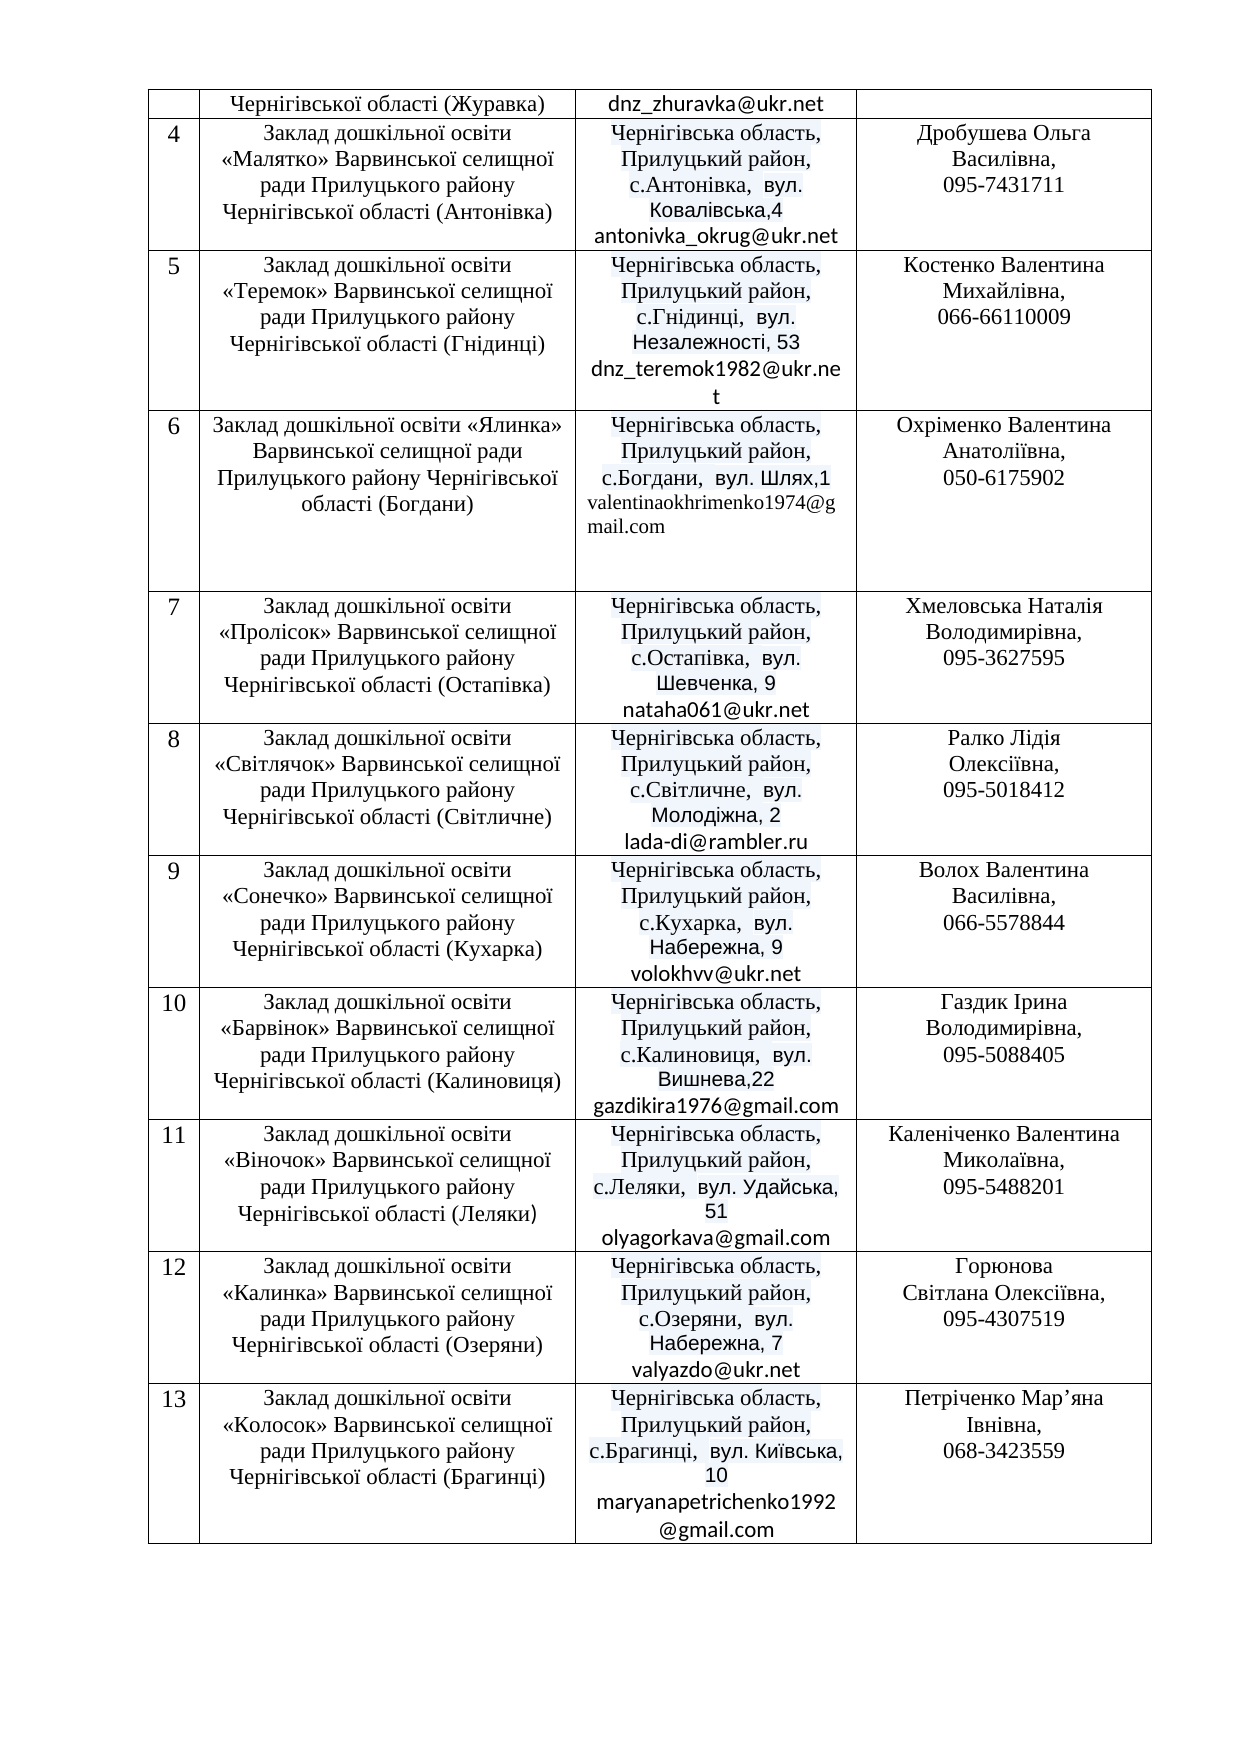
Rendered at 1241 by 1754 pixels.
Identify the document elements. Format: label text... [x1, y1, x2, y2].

table_cell Заклад дошкільної освіти «Теремок» Варвинської селищної ради Прилуцького району Чернігівської області (Гнідинці) [200, 251, 575, 410]
table_cell Дробушева Ольга Василівна, 095-7431711 [857, 119, 1151, 250]
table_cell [576, 90, 856, 118]
table_cell Волох Валентина Василівна, 066-5578844 [857, 856, 1151, 987]
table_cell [857, 90, 1151, 118]
table_cell Чернігівська область, Прилуцький район, с.Кухарка, вул. Набережна, 9 volokhvv@ukr.net [576, 856, 856, 987]
table_cell Заклад дошкільної освіти «Ялинка» Варвинської селищної ради Прилуцького району Чернігівської області (Богдани) [200, 411, 575, 591]
table_cell Заклад дошкільної освіти «Пролісок» Варвинської селищної ради Прилуцького району Чернігівської області (Остапівка) [200, 592, 575, 723]
table_cell Чернігівська область, Прилуцький район, с.Калиновиця, вул. Вишнева,22 gazdikira1976@gmail.com [576, 988, 856, 1119]
table_cell Охріменко Валентина Анатоліївна, 050-6175902 [857, 411, 1151, 591]
table_cell 3 [149, 90, 199, 118]
table_cell 10 [149, 988, 199, 1119]
table_cell 12 [149, 1252, 199, 1383]
table_cell 8 [149, 724, 199, 855]
table_cell Заклад дошкільної освіти «Барвінок» Варвинської селищної ради Прилуцького району Чернігівської області (Калиновиця) [200, 988, 575, 1119]
table_cell Чернігівська область, Прилуцький район, с.Брагинці, вул. Київська, 10 maryanapetrichenko1992@gmail.com [576, 1384, 856, 1543]
table_cell Ралко Лідія Олексіївна, 095-5018412 [857, 724, 1151, 855]
table_cell Хмеловська Наталія Володимирівна, 095-3627595 [857, 592, 1151, 723]
table_cell 13 [149, 1384, 199, 1543]
table_cell Горюнова Світлана Олексіївна, 095-4307519 [857, 1252, 1151, 1383]
table_cell Чернігівська область, Прилуцький район, с.Озеряни, вул. Набережна, 7 valyazdo@ukr.net [576, 1252, 856, 1383]
table_cell Каленіченко Валентина Миколаївна, 095-5488201 [857, 1120, 1151, 1251]
table_cell Костенко Валентина Михайлівна, 066-66110009 [857, 251, 1151, 410]
table_cell 9 [149, 856, 199, 987]
table_cell Заклад дошкільної освіти «Віночок» Варвинської селищної ради Прилуцького району Чернігівської області (Леляки) [200, 1120, 575, 1251]
table_cell Заклад дошкільної освіти «Сонечко» Варвинської селищної ради Прилуцького району Чернігівської області (Кухарка) [200, 856, 575, 987]
table_cell Заклад дошкільної освіти «Колосок» Варвинської селищної ради Прилуцького району Чернігівської області (Брагинці) [200, 1384, 575, 1543]
table_cell Чернігівська область, Прилуцький район, с.Світличне, вул. Молодіжна, 2 lada-di@rambler.ru [576, 724, 856, 855]
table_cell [200, 90, 575, 118]
table_cell Чернігівська область, Прилуцький район, с.Богдани, вул. Шлях,1 valentinaokhrimenko1974@gmail.com [576, 411, 856, 591]
table_cell Чернігівська область, Прилуцький район, с.Остапівка, вул. Шевченка, 9 nataha061@ukr.net [576, 592, 856, 723]
table_cell Заклад дошкільної освіти «Світлячок» Варвинської селищної ради Прилуцького району Чернігівської області (Світличне) [200, 724, 575, 855]
table_cell Чернігівська область, Прилуцький район, с.Леляки, вул. Удайська, 51 olyagorkava@gmail.com [576, 1120, 856, 1251]
table_cell Заклад дошкільної освіти «Малятко» Варвинської селищної ради Прилуцького району Чернігівської області (Антонівка) [200, 119, 575, 250]
table_cell 7 [149, 592, 199, 723]
table_cell Чернігівська область, Прилуцький район, с.Гнідинці, вул. Незалежності, 53 dnz_teremok1982@ukr.net [576, 251, 856, 410]
table_cell Петріченко Мар’яна Івнівна, 068-3423559 [857, 1384, 1151, 1543]
table_cell Чернігівська область, Прилуцький район, с.Антонівка, вул. Ковалівська,4 antonivka_okrug@ukr.net [576, 119, 856, 250]
table_cell Газдик Ірина Володимирівна, 095-5088405 [857, 988, 1151, 1119]
table_cell 6 [149, 411, 199, 591]
table_cell Заклад дошкільної освіти «Калинка» Варвинської селищної ради Прилуцького району Чернігівської області (Озеряни) [200, 1252, 575, 1383]
table_cell 4 [149, 119, 199, 250]
table_cell 11 [149, 1120, 199, 1251]
table_cell 5 [149, 251, 199, 410]
